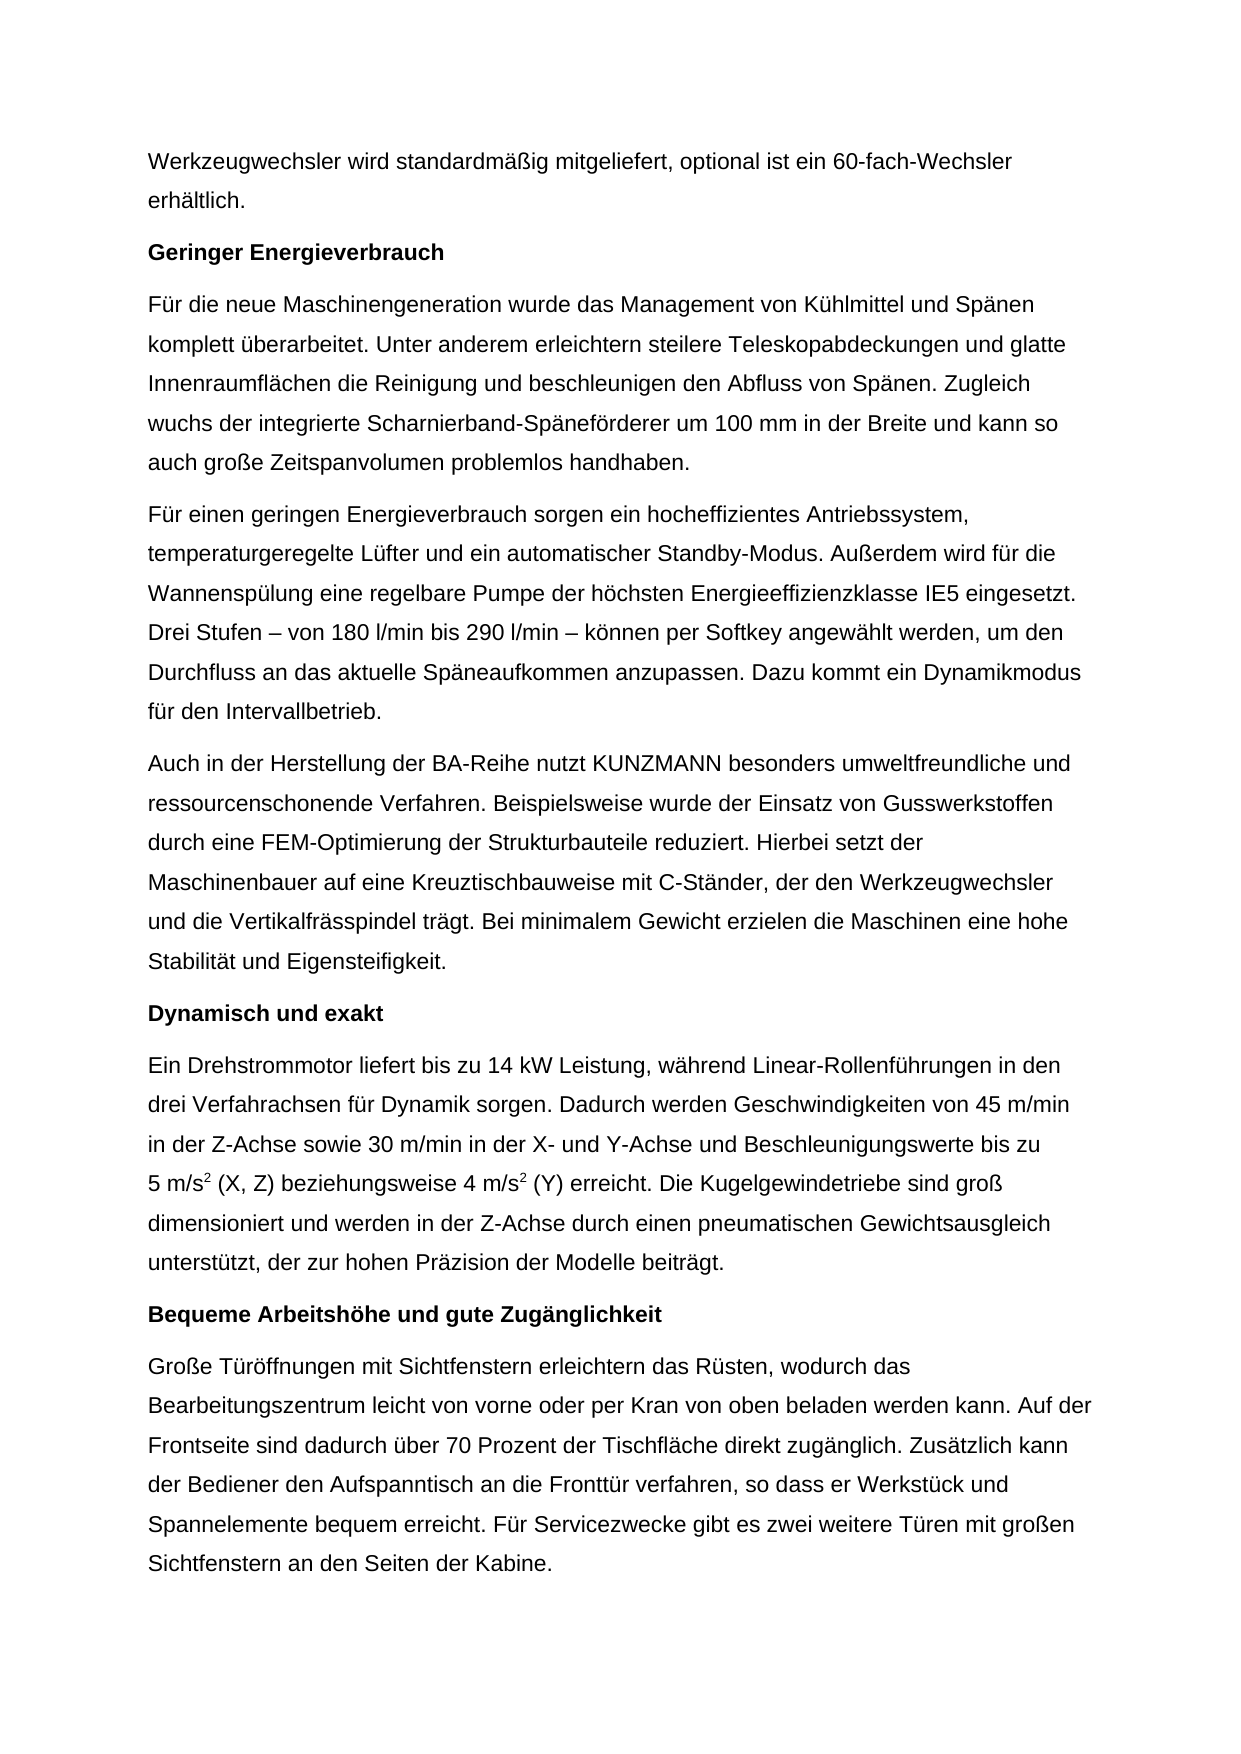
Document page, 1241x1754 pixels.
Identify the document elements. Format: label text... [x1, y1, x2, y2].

text Große Türöffnungen mit Sichtfenstern erleichtern das Rüsten, wodurch das Bearbeitungszentrum leicht von vorne oder per Kran von oben beladen werden kann. Auf der Frontseite sind dadurch über 70 Prozent der Tischfläche direkt zugänglich. Zusätzlich kann der Bediener den Aufspanntisch an die Fronttür verfahren, so dass er Werkstück und Spannelemente bequem erreicht. Für Servicezwecke gibt es zwei weitere Türen mit großen Sichtfenstern an den Seiten der Kabine. [148, 1353, 1093, 1577]
text Dynamisch und exakt [148, 1000, 1093, 1026]
text Für einen geringen Energieverbrauch sorgen ein hocheffizientes Antriebssystem, temperaturgeregelte Lüfter und ein automatischer Standby-Modus. Außerdem wird für die Wannenspülung eine regelbare Pumpe der höchsten Energieeffizienzklasse IE5 eingesetzt. Drei Stufen – von 180 l/min bis 290 l/min – können per Softkey angewählt werden, um den Durchfluss an das aktuelle Späneaufkommen anzupassen. Dazu kommt ein Dynamikmodus für den Intervallbetrieb. [148, 501, 1093, 725]
text Auch in der Herstellung der BA-Reihe nutzt KUNZMANN besonders umweltfreundliche und ressourcenschonende Verfahren. Beispielsweise wurde der Einsatz von Gusswerkstoffen durch eine FEM-Optimierung der Strukturbauteile reduziert. Hierbei setzt der Maschinenbauer auf eine Kreuztischbauweise mit C-Ständer, der den Werkzeugwechsler und die Vertikalfrässpindel trägt. Bei minimalem Gewicht erzielen die Maschinen eine hohe Stabilität und Eigensteifigkeit. [148, 750, 1093, 974]
text Bequeme Arbeitshöhe und gute Zugänglichkeit [148, 1301, 1093, 1327]
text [148, 148, 1093, 213]
text Für die neue Maschinengeneration wurde das Management von Kühlmittel und Spänen komplett überarbeitet. Unter anderem erleichtern steilere Teleskopabdeckungen und glatte Innenraumflächen die Reinigung und beschleunigen den Abfluss von Spänen. Zugleich wuchs der integrierte Scharnierband-Späneförderer um 100 mm in der Breite und kann so auch große Zeitspanvolumen problemlos handhaben. [148, 291, 1093, 475]
text Ein Drehstrommotor liefert bis zu 14 kW Leistung, während Linear-Rollenführungen in den drei Verfahrachsen für Dynamik sorgen. Dadurch werden Geschwindigkeiten von 45 m/min in der Z-Achse sowie 30 m/min in der X- und Y-Achse und Beschleunigungswerte bis zu 5 m/s2 (X, Z) beziehungsweise 4 m/s2 (Y) erreicht. Die Kugelgewindetriebe sind groß dimensioniert und werden in der Z-Achse durch einen pneumatischen Gewichtsausgleich unterstützt, der zur hohen Präzision der Modelle beiträgt. [148, 1052, 1093, 1275]
text Geringer Energieverbrauch [148, 239, 1093, 265]
